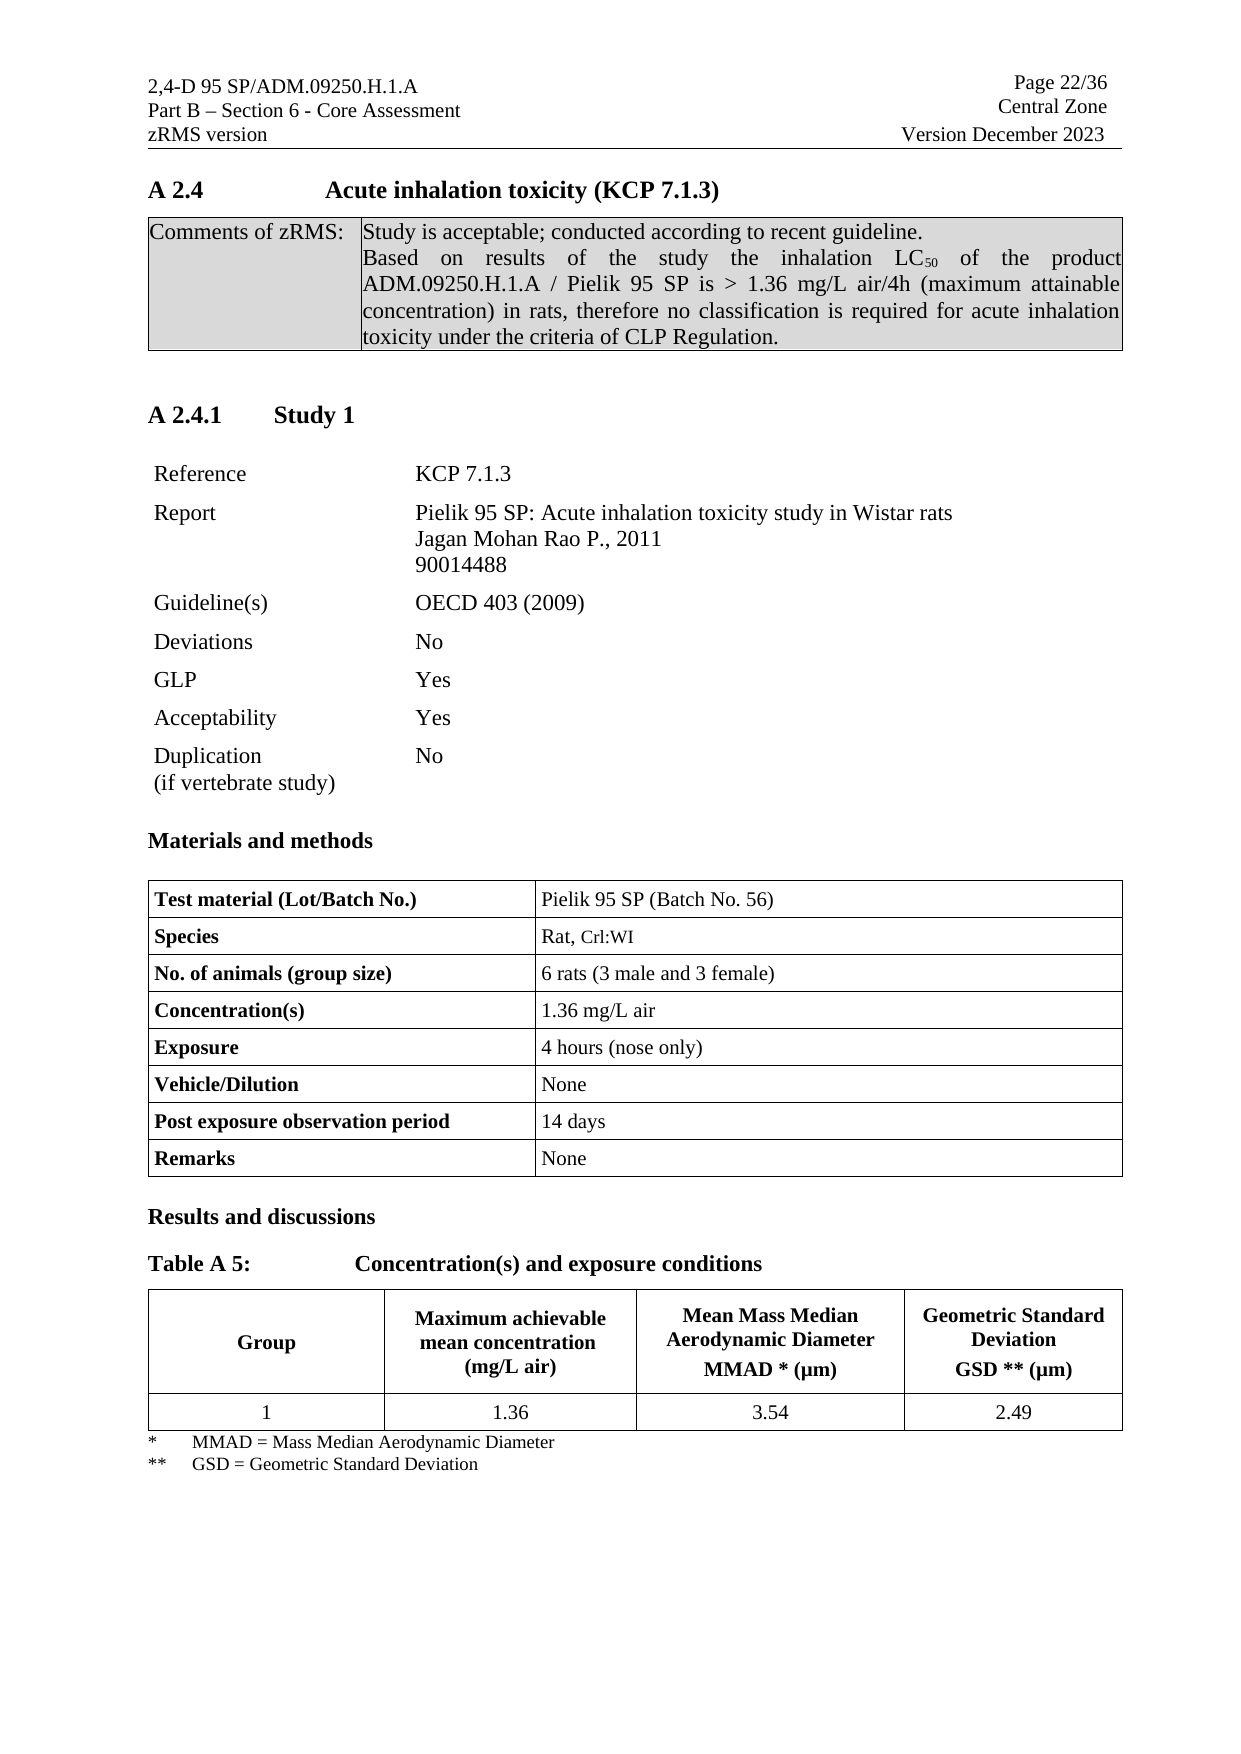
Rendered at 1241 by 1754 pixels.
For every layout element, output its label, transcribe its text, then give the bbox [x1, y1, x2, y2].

table_cell Yes [409, 698, 1122, 736]
table_header Group [149, 1290, 384, 1393]
table_cell Yes [409, 660, 1122, 698]
list Study 1 [148, 401, 1122, 429]
table_cell 3.54 [637, 1394, 904, 1430]
table_cell Duplication (if vertebrate study) [148, 736, 409, 801]
table_header Test material (Lot/Batch No.) [149, 881, 535, 917]
table_cell Species [149, 918, 535, 954]
table_cell 1.36 [385, 1394, 636, 1430]
table_cell Guideline(s) [148, 584, 409, 622]
table_cell 14 days [536, 1103, 1122, 1139]
table_cell Deviations [148, 622, 409, 660]
table_cell Post exposure observation period [149, 1103, 535, 1139]
table_cell 6 rats (3 male and 3 female) [536, 955, 1122, 991]
table_cell 4 hours (nose only) [536, 1029, 1122, 1065]
table_cell Pielik 95 SP: Acute inhalation toxicity study in Wistar rats Jagan Mohan Rao P., 2011 90014488 [409, 493, 1122, 583]
table_cell OECD 403 (2009) [409, 584, 1122, 622]
table_cell No [409, 736, 1122, 801]
table_cell Remarks [149, 1140, 535, 1176]
table_cell Exposure [149, 1029, 535, 1065]
table_header Study is acceptable; conducted according to recent guideline. Based on results of the study the inhalation LC50 of the product ADM.09250.H.1.A / Pielik 95 SP is > 1.36 mg/L air/4h (maximum attainable concentration) in rats, therefore no classification is required for acute inhalation toxicity under the criteria of CLP Regulation. [362, 218, 1122, 349]
table_cell Concentration(s) [149, 992, 535, 1028]
table_cell No. of animals (group size) [149, 955, 535, 991]
text ** GSD = Geometric Standard Deviation [148, 1453, 1122, 1474]
table_header Comments of zRMS: [149, 218, 361, 349]
table_cell None [536, 1140, 1122, 1176]
text Results and discussions [148, 1203, 1122, 1230]
table_cell Rat, Crl:WI [536, 918, 1122, 954]
table_cell 2.49 [905, 1394, 1122, 1430]
table_cell No [409, 622, 1122, 660]
table_cell 1.36 mg/L air [536, 992, 1122, 1028]
table_header Mean Mass Median Aerodynamic Diameter MMAD * (µm) [637, 1290, 904, 1393]
table_cell Vehicle/Dilution [149, 1066, 535, 1102]
text * MMAD = Mass Median Aerodynamic Diameter [148, 1431, 1122, 1453]
text Table A 5: Concentration(s) and exposure conditions [148, 1251, 1122, 1277]
table_header Pielik 95 SP (Batch No. 56) [536, 881, 1122, 917]
table_header KCP 7.1.3 [409, 454, 1122, 493]
table_header Geometric Standard Deviation GSD ** (µm) [905, 1290, 1122, 1393]
table_header Maximum achievable mean concentration (mg/L air) [385, 1290, 636, 1393]
table_cell None [536, 1066, 1122, 1102]
table_cell GLP [148, 660, 409, 698]
text Materials and methods [148, 827, 1122, 854]
table_cell Report [148, 493, 409, 583]
table_cell 1 [149, 1394, 384, 1430]
text Acute inhalation toxicity (KCP 7.1.3) [148, 176, 1122, 204]
table_cell Acceptability [148, 698, 409, 736]
table_header Reference [148, 454, 409, 493]
